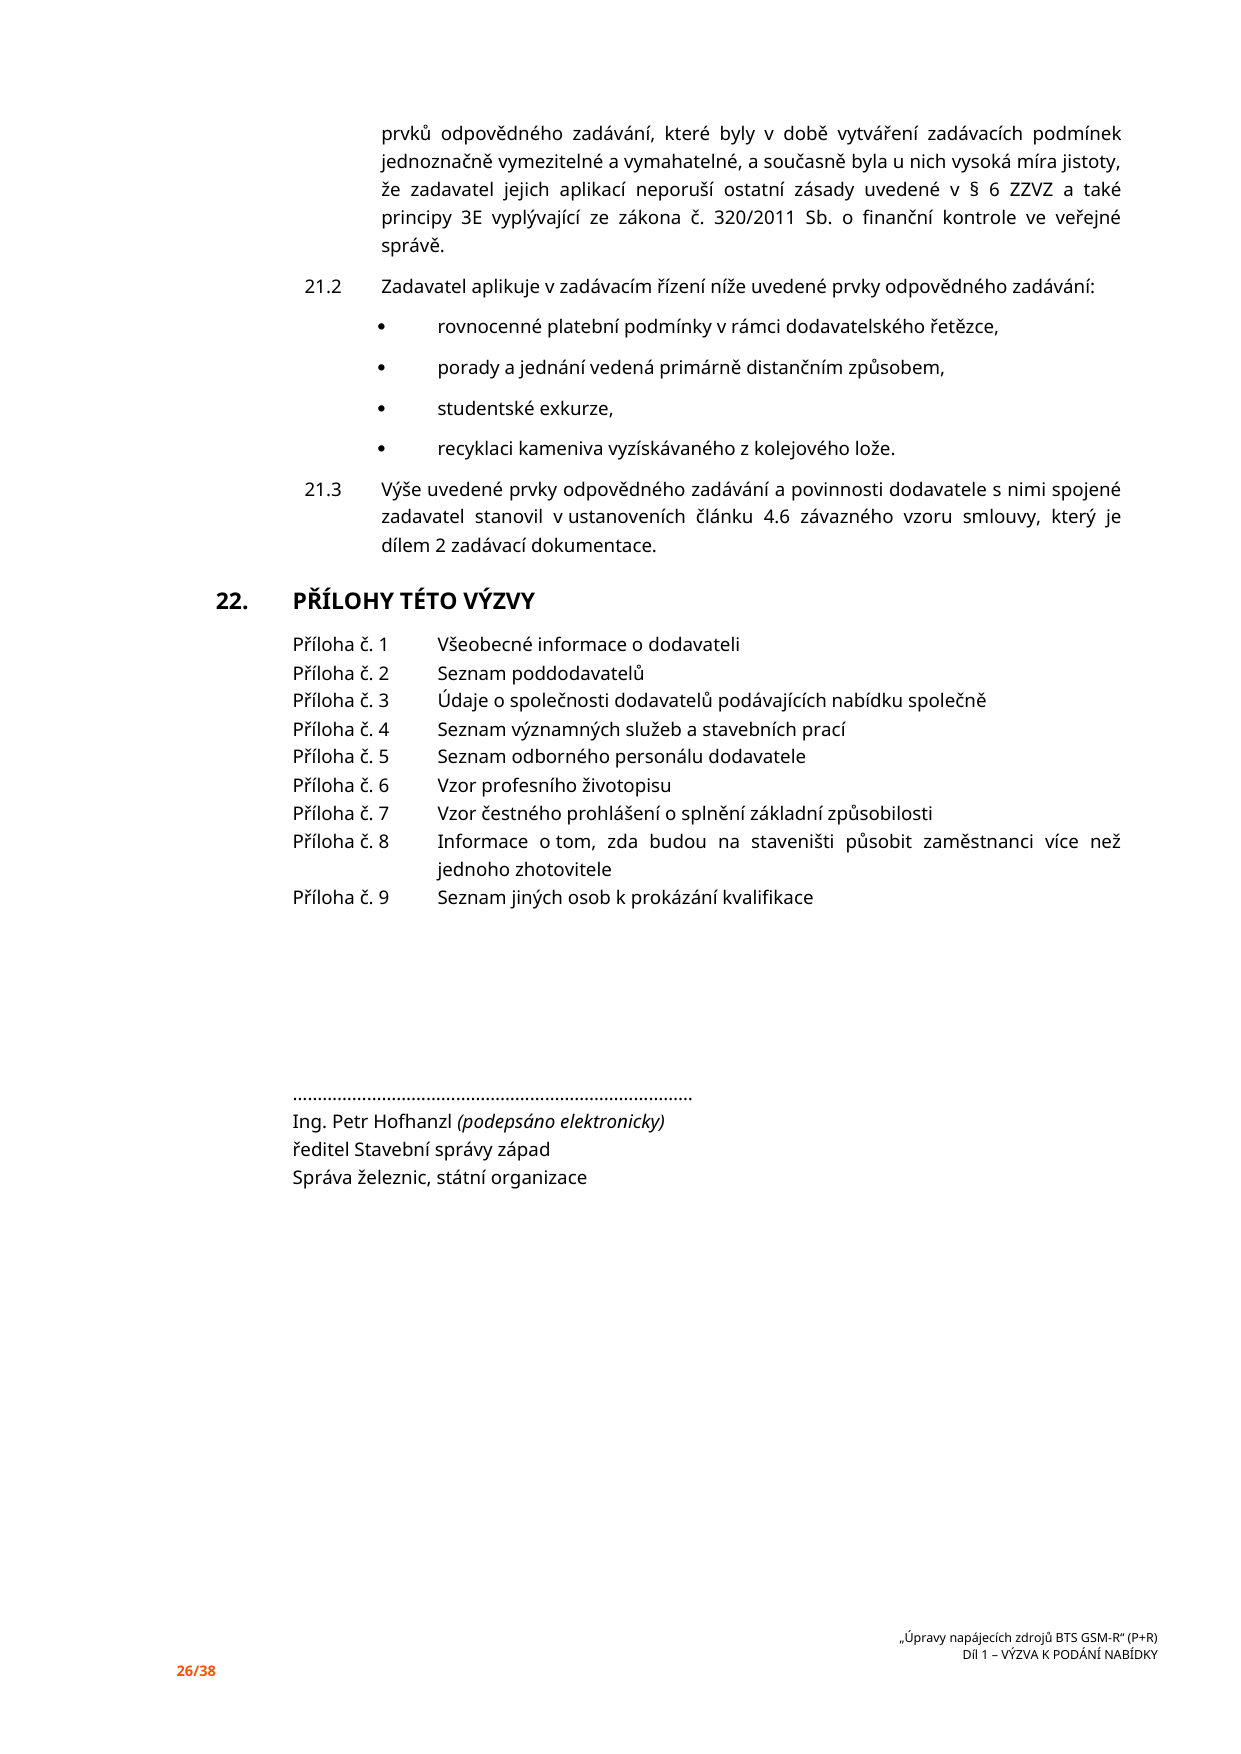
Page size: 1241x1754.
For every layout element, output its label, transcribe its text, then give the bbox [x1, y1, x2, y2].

text Příloha č. 8 Informace o tom, zda budou na staveništi působit zaměstnanci více než jednoho zhotovitele [292, 828, 1122, 881]
text Ing. Petr Hofhanzl (podepsáno elektronicky) [292, 1108, 1122, 1134]
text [304, 121, 1122, 258]
text Zadavatel aplikuje v zadávacím řízení níže uvedené prvky odpovědného zadávání: [304, 273, 1122, 299]
text Výše uvedené prvky odpovědného zadávání a povinnosti dodavatele s nimi spojené zadavatel stanovil v ustanoveních článku 4.6 závazného vzoru smlouvy, který je dílem 2 zadávací dokumentace. [304, 476, 1122, 557]
list recyklaci kameniva vyzískávaného z kolejového lože. [378, 435, 1122, 461]
text ředitel Stavební správy západ [292, 1136, 1122, 1162]
text Příloha č. 2 Seznam poddodavatelů [292, 660, 1122, 685]
text Příloha č. 3 Údaje o společnosti dodavatelů podávajících nabídku společně [292, 688, 1122, 713]
text Příloha č. 5 Seznam odborného personálu dodavatele [292, 744, 1122, 769]
list rovnocenné platební podmínky v rámci dodavatelského řetězce, [378, 314, 1122, 339]
list studentské exkurze, [378, 395, 1122, 420]
text Příloha č. 9 Seznam jiných osob k prokázání kvalifikace [292, 884, 1122, 909]
text Příloha č. 1 Všeobecné informace o dodavateli [292, 632, 1122, 657]
text PŘÍLOHY TÉTO VÝZVY [216, 585, 1122, 616]
text Příloha č. 4 Seznam významných služeb a stavebních prací [292, 716, 1122, 741]
list porady a jednání vedená primárně distančním způsobem, [378, 354, 1122, 380]
text Příloha č. 7 Vzor čestného prohlášení o splnění základní způsobilosti [292, 800, 1122, 825]
text Příloha č. 6 Vzor profesního životopisu [292, 772, 1122, 797]
text ……………………………………………………………………… [292, 1080, 1122, 1106]
text Správa železnic, státní organizace [292, 1164, 1122, 1190]
